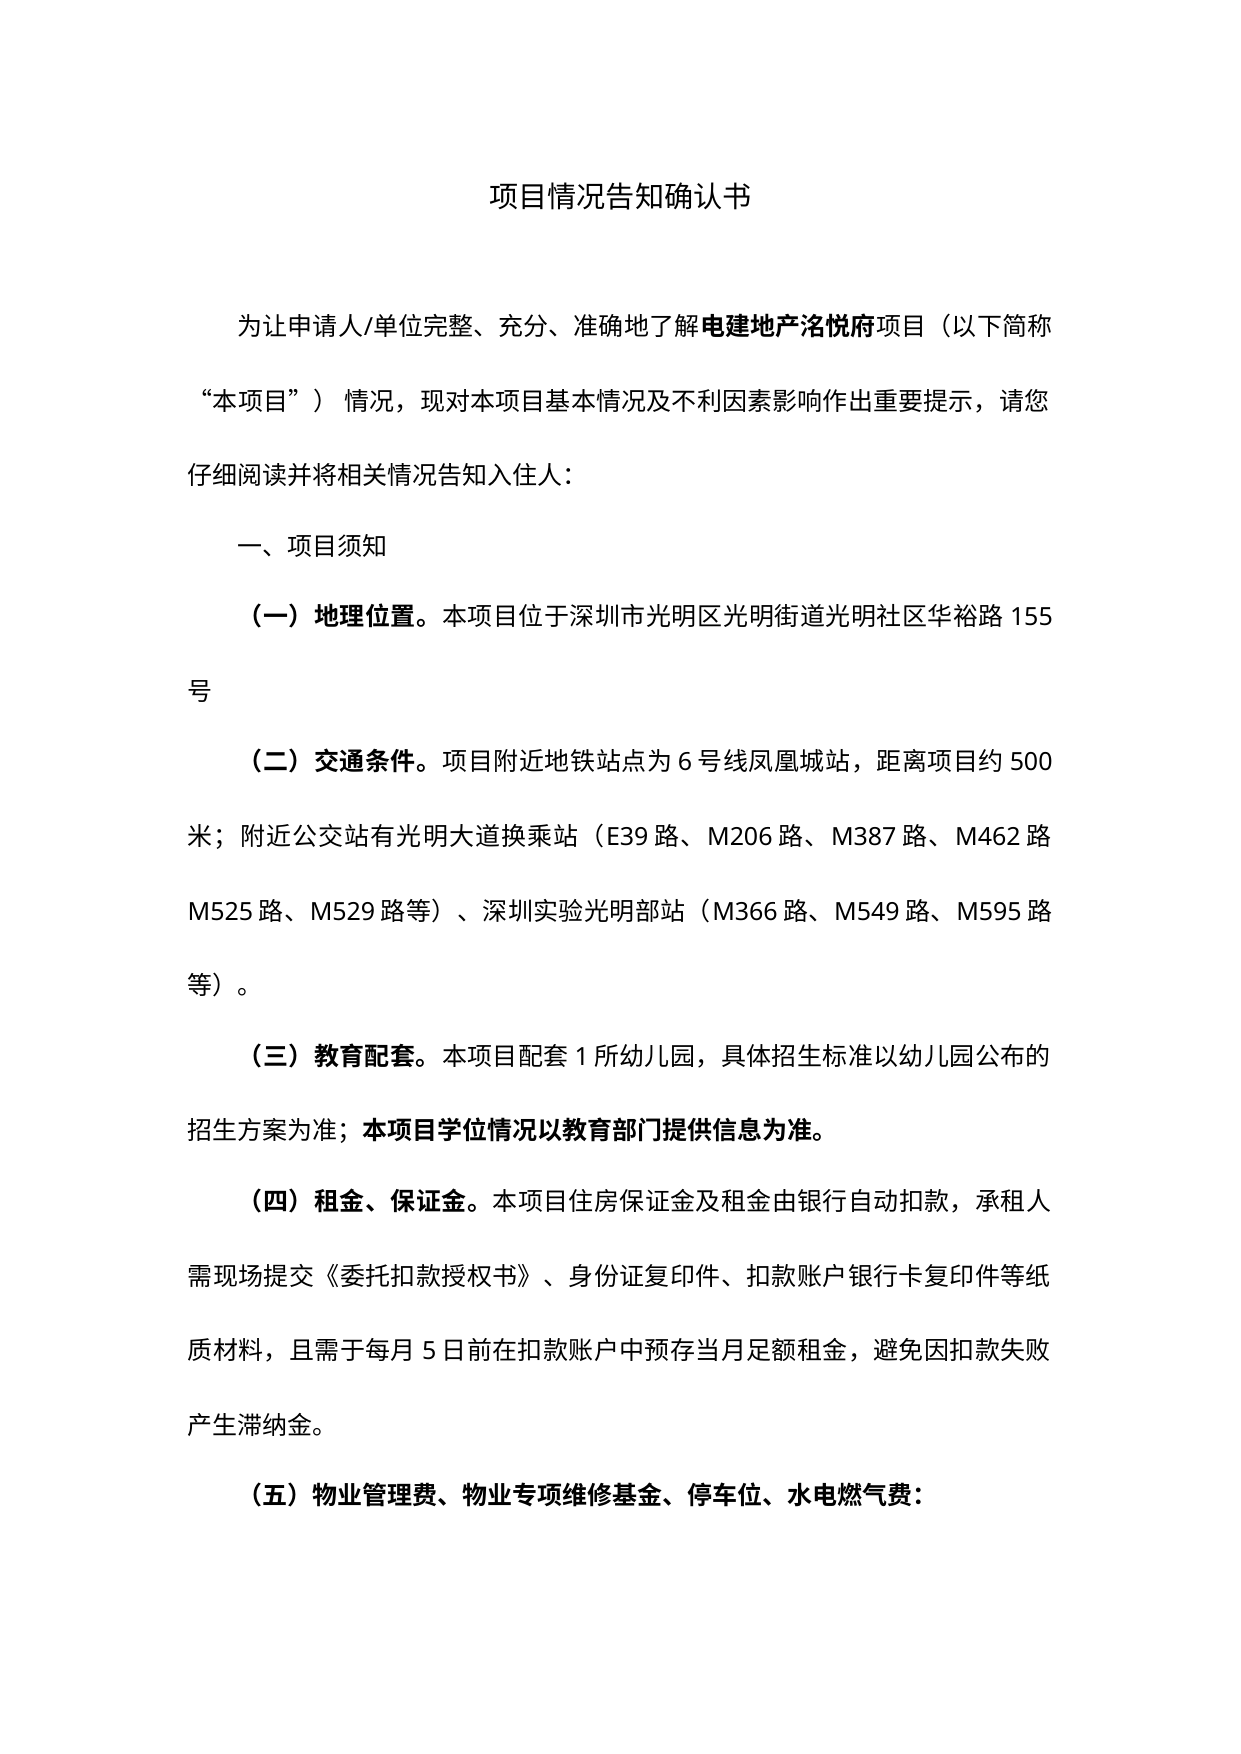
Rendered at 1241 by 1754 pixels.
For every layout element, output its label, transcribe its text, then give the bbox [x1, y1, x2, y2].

text 一、项目须知 [187, 512, 1053, 577]
text （二）交通条件。项目附近地铁站点为6号线凤凰城站，距离项目约500米；附近公交站有光明大道换乘站（E39路、M206路、M387路、M462路、M525路、M529路等）、深圳实验光明部站（M366路、M549路、M595路等）。 [187, 727, 1053, 1016]
text （五）物业管理费、物业专项维修基金、停车位、水电燃气费： [187, 1461, 1053, 1526]
text 项目情况告知确认书 [187, 162, 1053, 227]
text （三）教育配套。本项目配套1所幼儿园，具体招生标准以幼儿园公布的招生方案为准；本项目学位情况以教育部门提供信息为准。 [187, 1022, 1053, 1161]
text （一）地理位置。本项目位于深圳市光明区光明街道光明社区华裕路155号 [187, 582, 1053, 722]
text 为让申请人/单位完整、充分、准确地了解电建地产洺悦府项目（以下简称“本项目”） 情况，现对本项目基本情况及不利因素影响作出重要提示，请您仔细阅读并将相关情况告知入住人： [187, 292, 1053, 506]
text （四）租金、保证金。本项目住房保证金及租金由银行自动扣款，承租人需现场提交《委托扣款授权书》、身份证复印件、扣款账户银行卡复印件等纸质材料，且需于每月5日前在扣款账户中预存当月足额租金，避免因扣款失败产生滞纳金。 [187, 1167, 1053, 1456]
